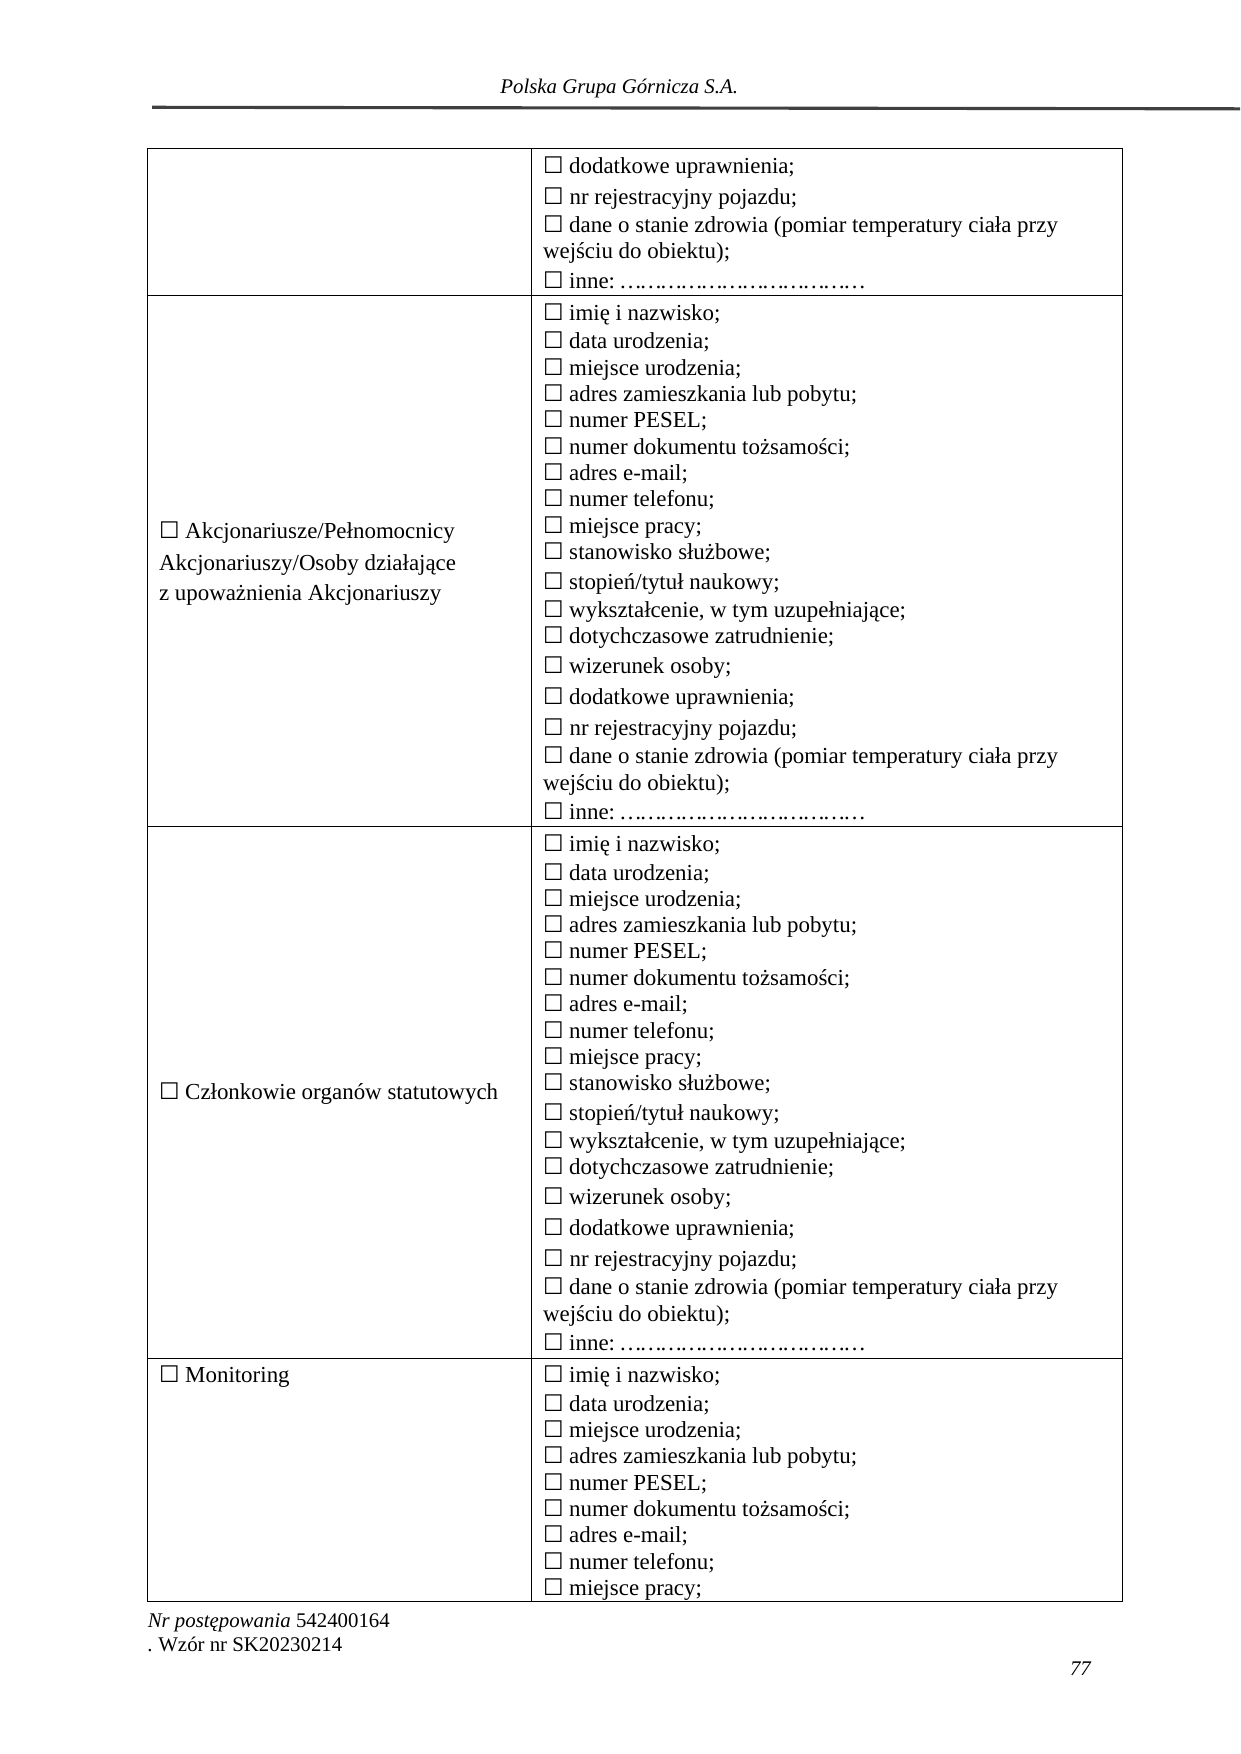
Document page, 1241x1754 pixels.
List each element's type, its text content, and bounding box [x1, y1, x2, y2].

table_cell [148, 149, 531, 295]
table_cell Członkowie organów statutowych [148, 827, 531, 1357]
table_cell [532, 1359, 1122, 1601]
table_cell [532, 149, 1122, 295]
table_cell Monitoring [148, 1359, 531, 1601]
table_cell Akcjonariusze/Pełnomocnicy Akcjonariuszy/Osoby działające z upoważnienia Akcjonariuszy [148, 296, 531, 826]
